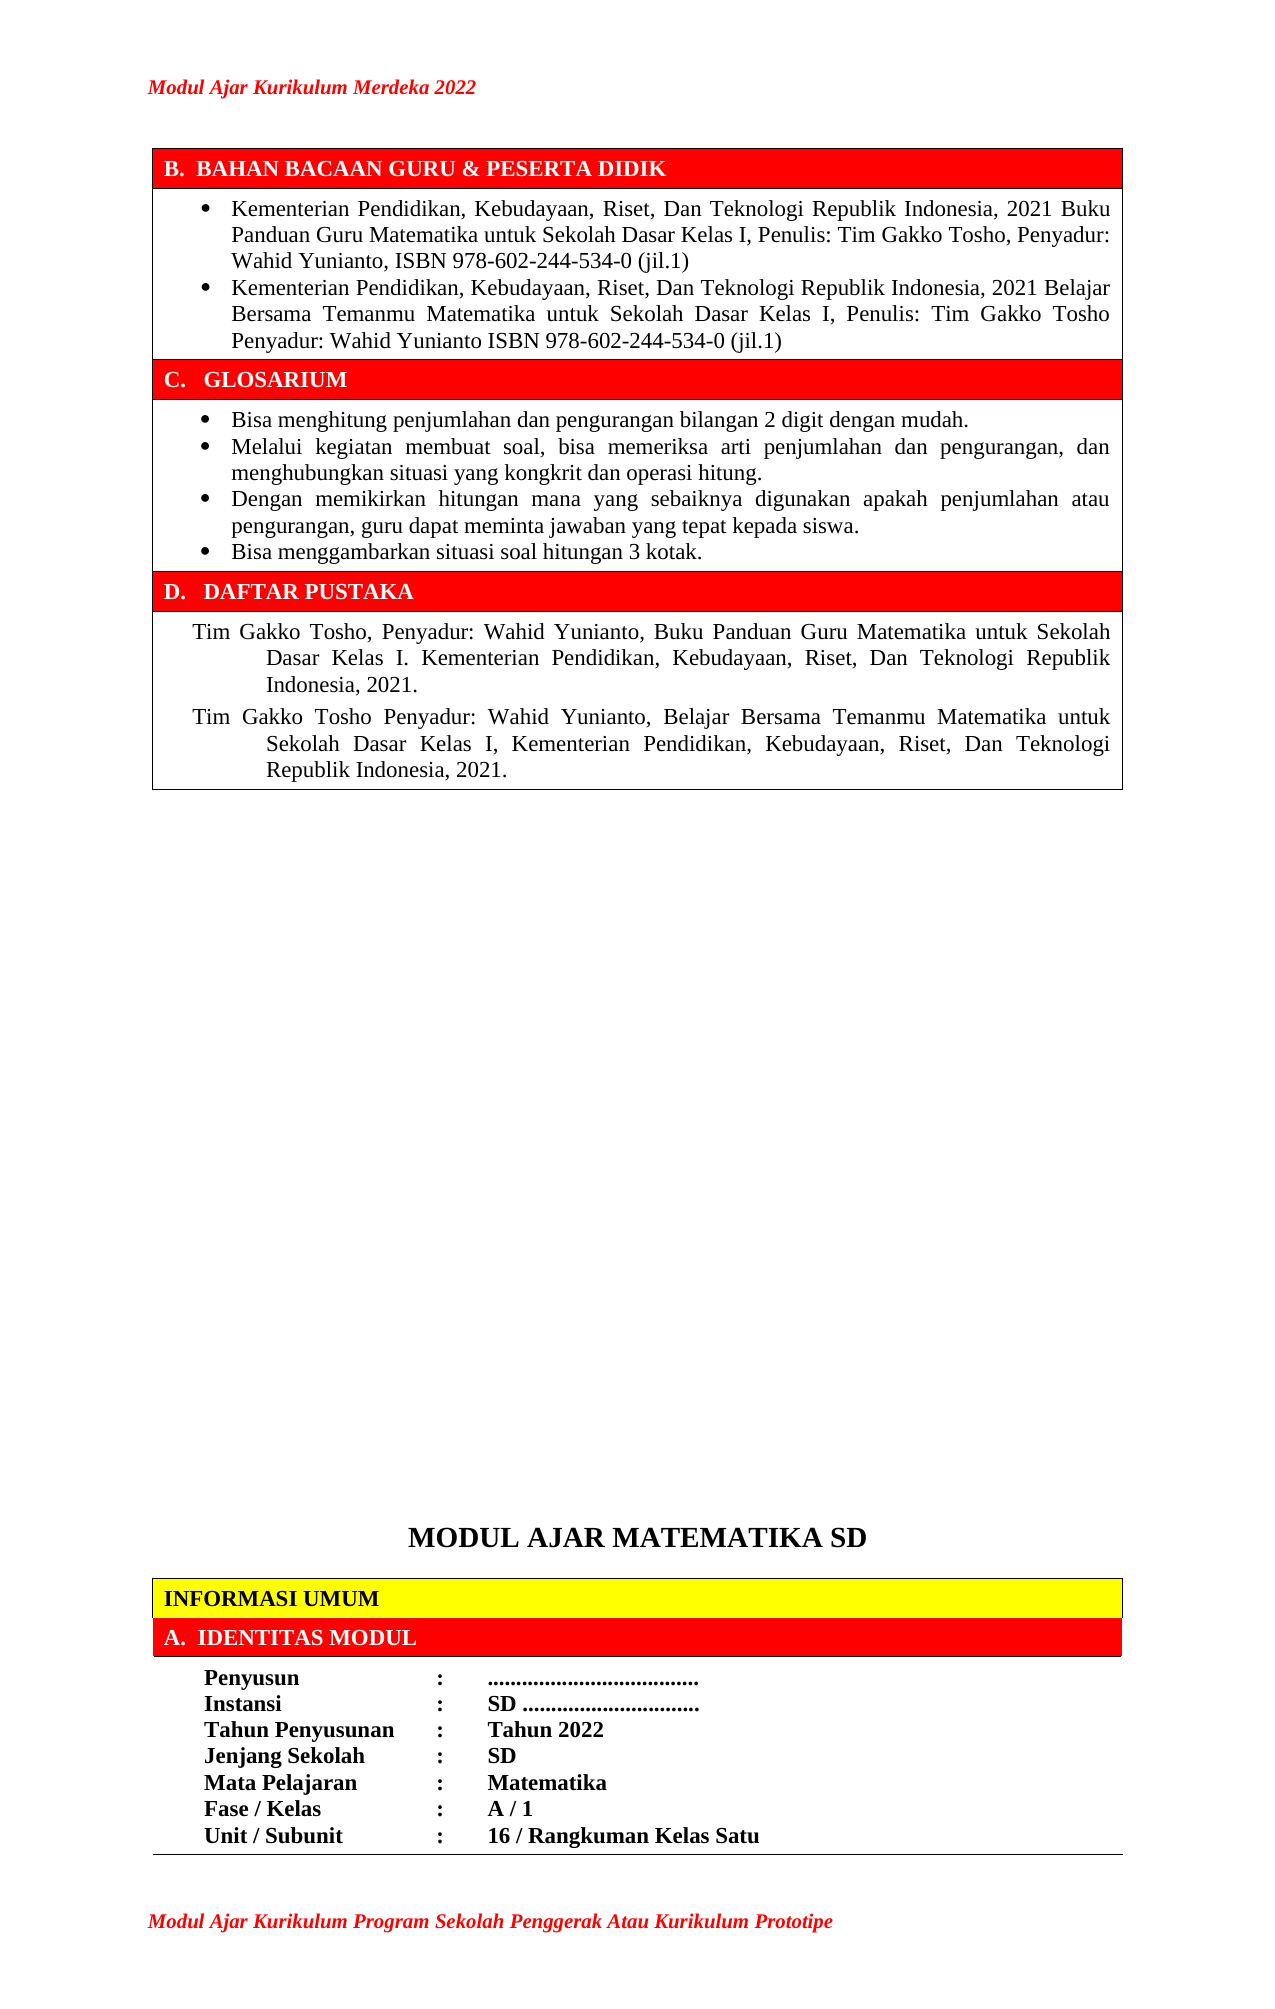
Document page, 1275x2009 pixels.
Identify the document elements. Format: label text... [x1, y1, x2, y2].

table_cell C. GLOSARIUM [153, 360, 1122, 399]
table_cell Bisa menghitung penjumlahan dan pengurangan bilangan 2 digit dengan mudah. Melalui kegiatan membuat soal, bisa memeriksa arti penjumlahan dan pengurangan, dan menghubungkan situasi yang kongkrit dan operasi hitung. Dengan memikirkan hitungan mana yang sebaiknya digunakan apakah penjumlahan atau pengurangan, guru dapat meminta jawaban yang tepat kepada siswa. Bisa menggambarkan situasi soal hitungan 3 kotak. [153, 400, 1122, 571]
table_header INFORMASI UMUM [153, 1579, 1122, 1617]
table_cell Kementerian Pendidikan, Kebudayaan, Riset, Dan Teknologi Republik Indonesia, 2021 Buku Panduan Guru Matematika untuk Sekolah Dasar Kelas I, Penulis: Tim Gakko Tosho, Penyadur: Wahid Yunianto, ISBN 978-602-244-534-0 (jil.1) Kementerian Pendidikan, Kebudayaan, Riset, Dan Teknologi Republik Indonesia, 2021 Belajar Bersama Temanmu Matematika untuk Sekolah Dasar Kelas I, Penulis: Tim Gakko Tosho Penyadur: Wahid Yunianto ISBN 978-602-244-534-0 (jil.1) [153, 189, 1122, 359]
table_cell : : : : : : : : [417, 1657, 462, 1854]
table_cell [153, 1657, 417, 1854]
table_cell D. DAFTAR PUSTAKA [153, 572, 1122, 611]
text MODUL AJAR MATEMATIKA SD [148, 1520, 1127, 1553]
table_cell Tim Gakko Tosho, Penyadur: Wahid Yunianto, Buku Panduan Guru Matematika untuk Sekolah Dasar Kelas I. Kementerian Pendidikan, Kebudayaan, Riset, Dan Teknologi Republik Indonesia, 2021. Tim Gakko Tosho Penyadur: Wahid Yunianto, Belajar Bersama Temanmu Matematika untuk Sekolah Dasar Kelas I, Kementerian Pendidikan, Kebudayaan, Riset, Dan Teknologi Republik Indonesia, 2021. [153, 612, 1122, 789]
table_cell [463, 1656, 1122, 1854]
table_cell B. BAHAN BACAAN GURU & PESERTA DIDIK [153, 149, 1122, 188]
table_cell A. IDENTITAS MODUL [153, 1618, 1122, 1656]
